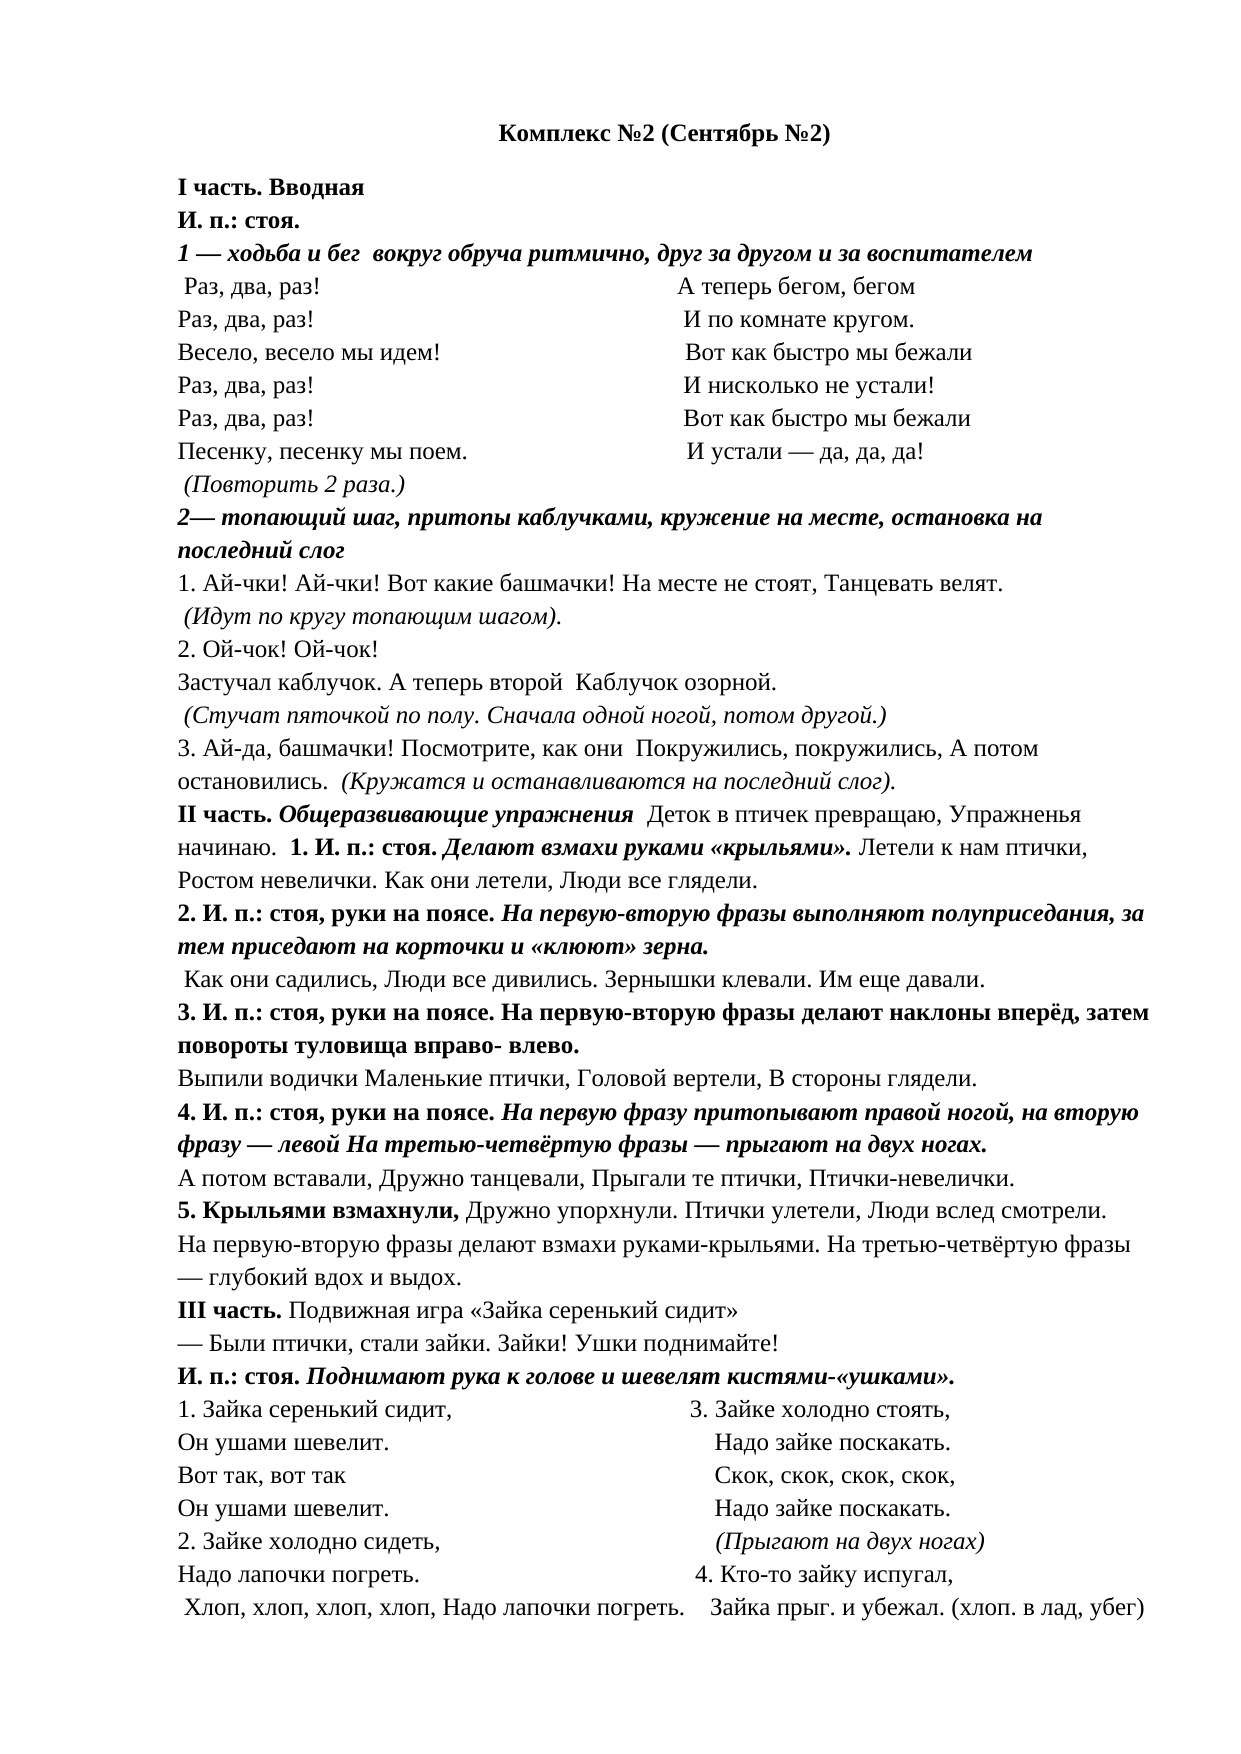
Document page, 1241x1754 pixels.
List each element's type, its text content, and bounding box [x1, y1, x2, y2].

text 1. Ай-чки! Ай-чки! Вот какие башмачки! На месте не стоят, Танцевать велят. [177, 568, 1152, 597]
text Вот так, вот так Скок, скок, скок, скок, [177, 1460, 1152, 1488]
text Хлоп, хлоп, хлоп, хлоп, Надо лапочки погреть. Зайка прыг. и убежал. (хлоп. в лад, убег) [177, 1592, 1152, 1621]
text Раз, два, раз! И нисколько не устали! [177, 370, 1152, 399]
text Застучал каблучок. А теперь второй Каблучок озорной. [177, 667, 1152, 696]
text А потом вставали, Дружно танцевали, Прыгали те птички, Птички-невелички. [177, 1163, 1152, 1191]
text Он ушами шевелит. Надо зайке поскакать. [177, 1427, 1152, 1456]
text III часть. Подвижная игра «Зайка серенький сидит» [177, 1295, 1152, 1323]
text Весело, весело мы идем! Вот как быстро мы бежали [177, 337, 1152, 366]
text — Были птички, стали зайки. Зайки! Ушки поднимайте! [177, 1328, 1152, 1356]
text 3. И. п.: стоя, руки на поясе. На первую-вторую фразы делают наклоны вперёд, затем повороты туловища вправо- влево. [177, 997, 1152, 1059]
text 2. И. п.: стоя, руки на поясе. На первую-вторую фразы выполняют полуприседания, за тем приседают на корточки и «клюют» зерна. [177, 898, 1152, 960]
text 1 — ходьба и бег вокруг обруча ритмично, друг за другом и за воспитателем [177, 238, 1152, 267]
text (Повторить 2 раза.) [177, 469, 1152, 498]
text 2— топающий шаг, притопы каблучками, кружение на месте, остановка на последний слог [177, 502, 1152, 564]
text Раз, два, раз! Вот как быстро мы бежали [177, 403, 1152, 432]
text I часть. Вводная [177, 172, 1152, 201]
text Раз, два, раз! И по комнате кругом. [177, 304, 1152, 333]
text И. п.: стоя. Поднимают рука к голове и шевелят кистями-«ушками». [177, 1361, 1152, 1389]
text Как они садились, Люди все дивились. Зернышки клевали. Им еще давали. [177, 964, 1152, 993]
text 4. И. п.: стоя, руки на поясе. На первую фразу притопывают правой ногой, на вторую фразу — левой На третью-четвёртую фразы — прыгают на двух ногах. [177, 1097, 1152, 1158]
text 3. Ай-да, башмачки! Посмотрите, как они Покружились, покружились, А потом остановились. (Кружатся и останавливаются на последний слог). [177, 733, 1152, 795]
text Выпили водички Маленькие птички, Головой вертели, В стороны глядели. [177, 1063, 1152, 1092]
text На первую-вторую фразы делают взмахи руками-крыльями. На третью-четвёртую фразы — глубокий вдох и выдох. [177, 1229, 1152, 1290]
text Он ушами шевелит. Надо зайке поскакать. [177, 1493, 1152, 1522]
text 2. Зайке холодно сидеть, (Прыгают на двух ногах) [177, 1526, 1152, 1554]
text Надо лапочки погреть. 4. Кто-то зайку испугал, [177, 1559, 1152, 1588]
text (Идут по кругу топающим шагом). [177, 601, 1152, 630]
text Песенку, песенку мы поем. И устали — да, да, да! [177, 436, 1152, 465]
text И. п.: стоя. [177, 205, 1152, 234]
text (Стучат пяточкой по полу. Сначала одной ногой, потом другой.) [177, 700, 1152, 729]
text 2. Ой-чок! Ой-чок! [177, 634, 1152, 663]
text Раз, два, раз! А теперь бегом, бегом [177, 271, 1152, 300]
text Комплекс №2 (Сентябрь №2) [177, 118, 1152, 147]
text 1. Зайка серенький сидит, 3. Зайке холодно стоять, [177, 1394, 1152, 1422]
text II часть. Общеразвивающие упражнения Деток в птичек превращаю, Упражненья начинаю. 1. И. п.: стоя. Делают взмахи руками «крыльями». Летели к нам птички, Ростом невелички. Как они летели, Люди все глядели. [177, 799, 1152, 894]
text 5. Крыльями взмахнули, Дружно упорхнули. Птички улетели, Люди вслед смотрели. [177, 1196, 1152, 1224]
